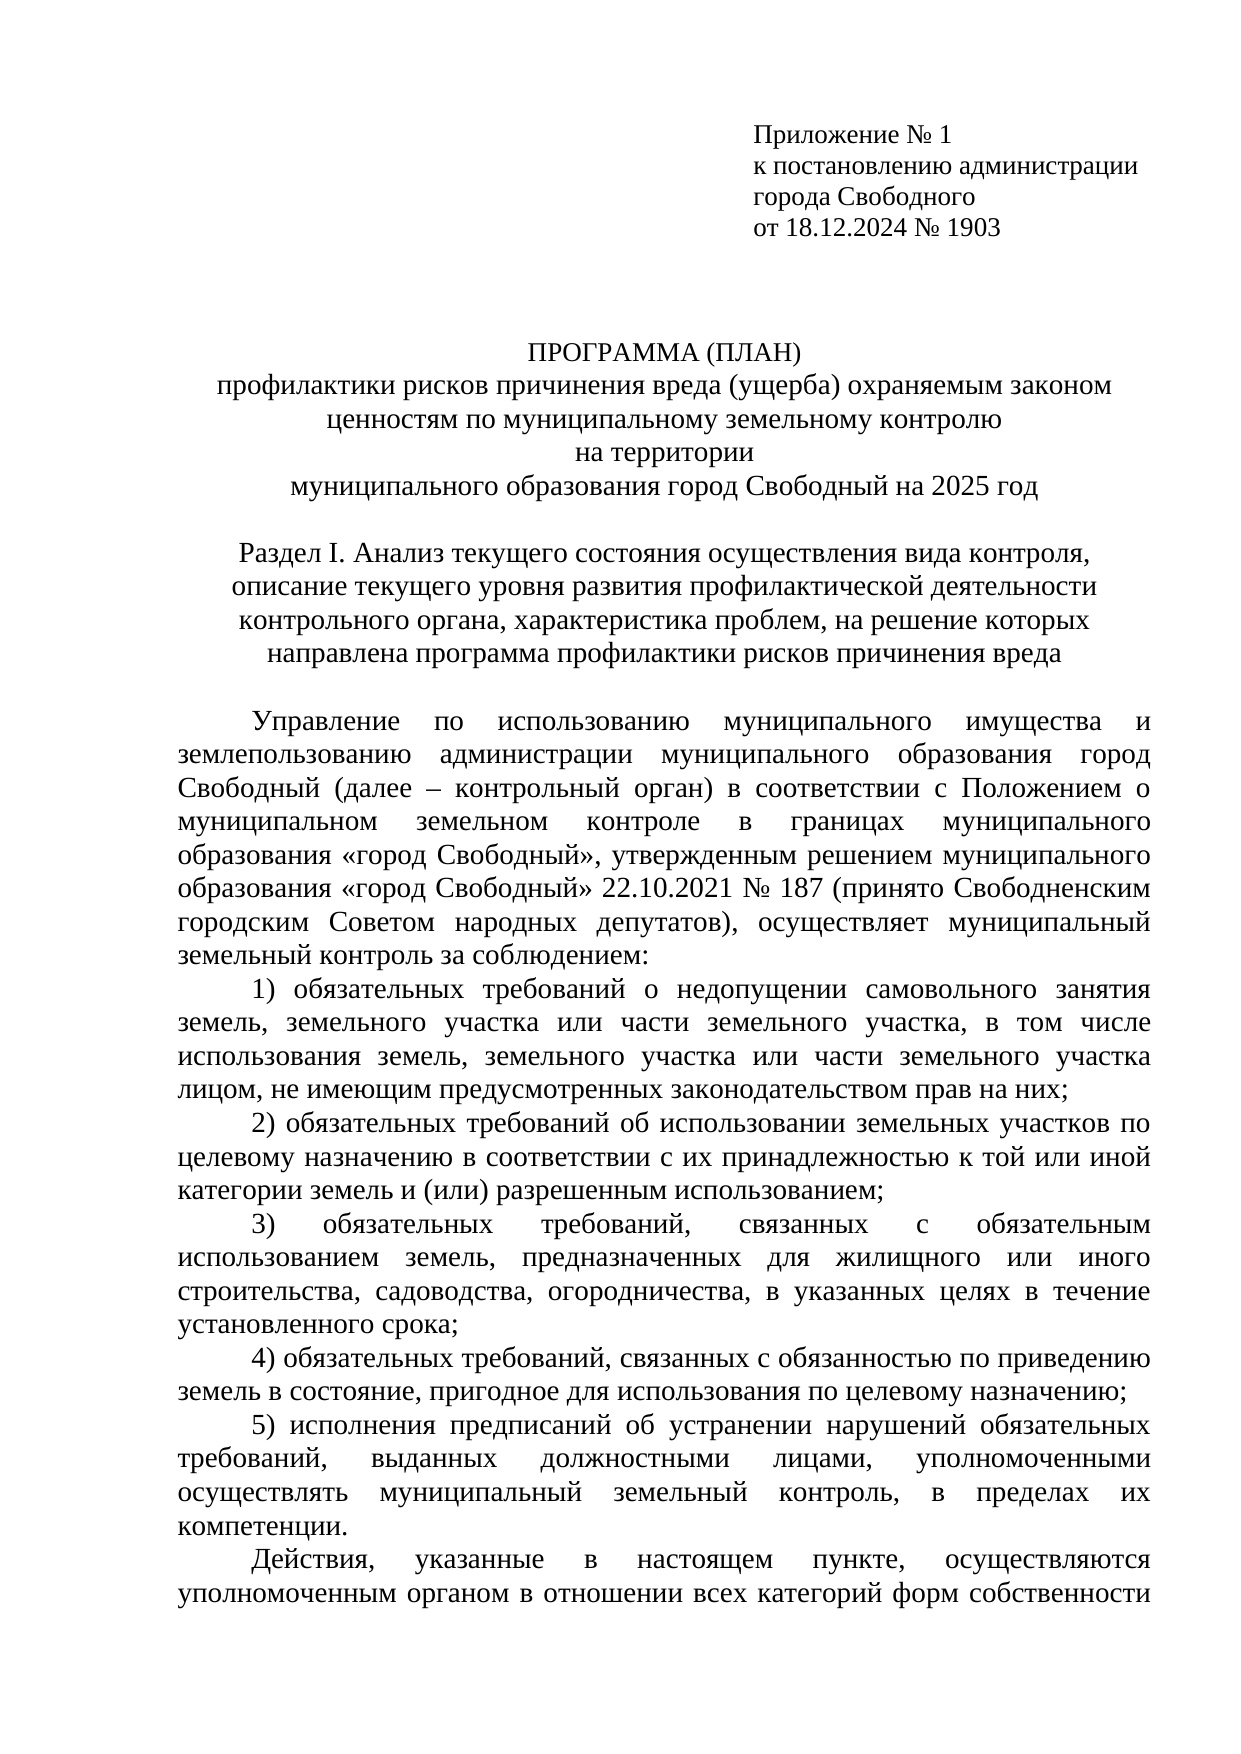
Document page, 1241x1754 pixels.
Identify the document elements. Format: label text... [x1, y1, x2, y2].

text к постановлению администрации города Свободного [753, 149, 1152, 212]
text 1) обязательных требований о недопущении самовольного занятия земель, земельного участка или части земельного участка, в том числе использования земель, земельного участка или части земельного участка лицом, не имеющим предусмотренных законодательством прав на них; [177, 971, 1152, 1105]
text 5) исполнения предписаний об устранении нарушений обязательных требований, выданных должностными лицами, уполномоченными осуществлять муниципальный земельный контроль, в пределах их компетенции. [177, 1407, 1152, 1541]
text муниципального образования город Свободный на 2025 год [177, 468, 1152, 501]
text 4) обязательных требований, связанных с обязанностью по приведению земель в состояние, пригодное для использования по целевому назначению; [177, 1340, 1152, 1407]
text профилактики рисков причинения вреда (ущерба) охраняемым законом ценностям по муниципальному земельному контролю [177, 367, 1152, 434]
text 2) обязательных требований об использовании земельных участков по целевому назначению в соответствии с их принадлежностью к той или иной категории земель и (или) разрешенным использованием; [177, 1105, 1152, 1206]
text Раздел I. Анализ текущего состояния осуществления вида контроля, описание текущего уровня развития профилактической деятельности контрольного органа, характеристика проблем, на решение которых направлена программа профилактики рисков причинения вреда [177, 535, 1152, 669]
text Управление по использованию муниципального имущества и землепользованию администрации муниципального образования город Свободный (далее – контрольный орган) в соответствии с Положением о муниципальном земельном контроле в границах муниципального образования «город Свободный», утвержденным решением муниципального образования «город Свободный» 22.10.2021 № 187 (принято Свободненским городским Советом народных депутатов), осуществляет муниципальный земельный контроль за соблюдением: [177, 703, 1152, 971]
text от 18.12.2024 № 1903 [753, 212, 1152, 243]
text на территории [177, 434, 1152, 468]
text ПРОГРАММА (ПЛАН) [177, 336, 1152, 367]
text Приложение № 1 [177, 118, 1152, 149]
text 3) обязательных требований, связанных с обязательным использованием земель, предназначенных для жилищного или иного строительства, садоводства, огородничества, в указанных целях в течение установленного срока; [177, 1206, 1152, 1340]
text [177, 1541, 1152, 1608]
